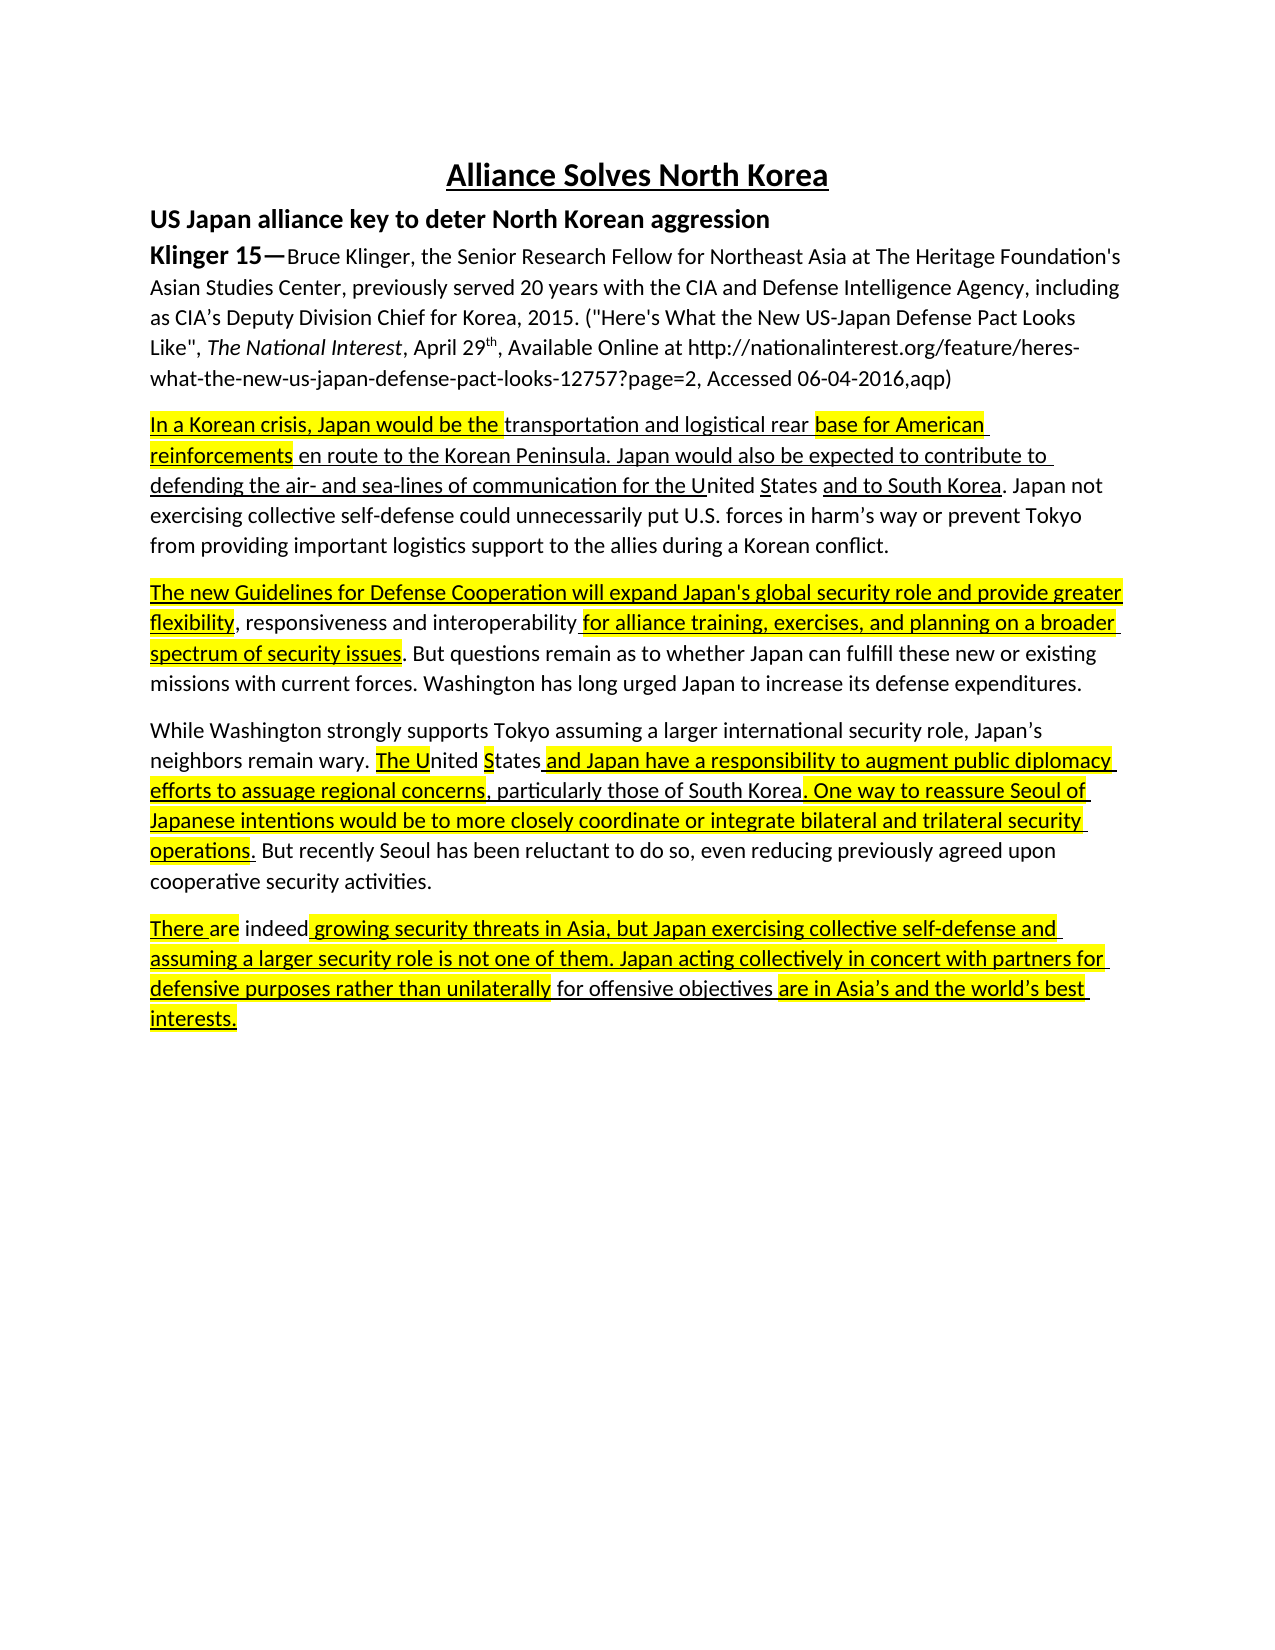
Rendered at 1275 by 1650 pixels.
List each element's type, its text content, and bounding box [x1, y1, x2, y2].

text While Washington strongly supports Tokyo assuming a larger international security role, Japan’s neighbors remain wary. The United States and Japan have a responsibility to augment public diplomacy efforts to assuage regional concerns, particularly those of South Korea. One way to reassure Seoul of Japanese intentions would be to more closely coordinate or integrate bilateral and trilateral security operations. But recently Seoul has been reluctant to do so, even reducing previously agreed upon cooperative security activities. [150, 716, 1125, 895]
text There are indeed growing security threats in Asia, but Japan exercising collective self-defense and assuming a larger security role is not one of them. Japan acting collectively in concert with partners for defensive purposes rather than unilaterally for offensive objectives are in Asia’s and the world’s best interests. [150, 914, 1125, 1032]
text Klinger 15—Bruce Klinger, the Senior Research Fellow for Northeast Asia at The Heritage Foundation's Asian Studies Center, previously served 20 years with the CIA and Defense Intelligence Agency, including as CIA’s Deputy Division Chief for Korea, 2015. ("Here's What the New US-Japan Defense Pact Looks Like", The National Interest, April 29th, Available Online at http://nationalinterest.org/feature/heres-what-the-new-us-japan-defense-pact-looks-12757?page=2, Accessed 06-04-2016,aqp) [150, 238, 1125, 392]
subtitle US Japan alliance key to deter North Korean aggression [150, 202, 1125, 235]
subtitle Alliance Solves North Korea [150, 154, 1125, 195]
text The new Guidelines for Defense Cooperation will expand Japan's global security role and provide greater flexibility, responsiveness and interoperability for alliance training, exercises, and planning on a broader spectrum of security issues. But questions remain as to whether Japan can fulfill these new or existing missions with current forces. Washington has long urged Japan to increase its defense expenditures. [150, 578, 1125, 697]
text In a Korean crisis, Japan would be the transportation and logistical rear base for American reinforcements en route to the Korean Peninsula. Japan would also be expected to contribute to defending the air- and sea-lines of communication for the United States and to South Korea. Japan not exercising collective self-defense could unnecessarily put U.S. forces in harm’s way or prevent Tokyo from providing important logistics support to the allies during a Korean conflict. [150, 411, 1125, 559]
